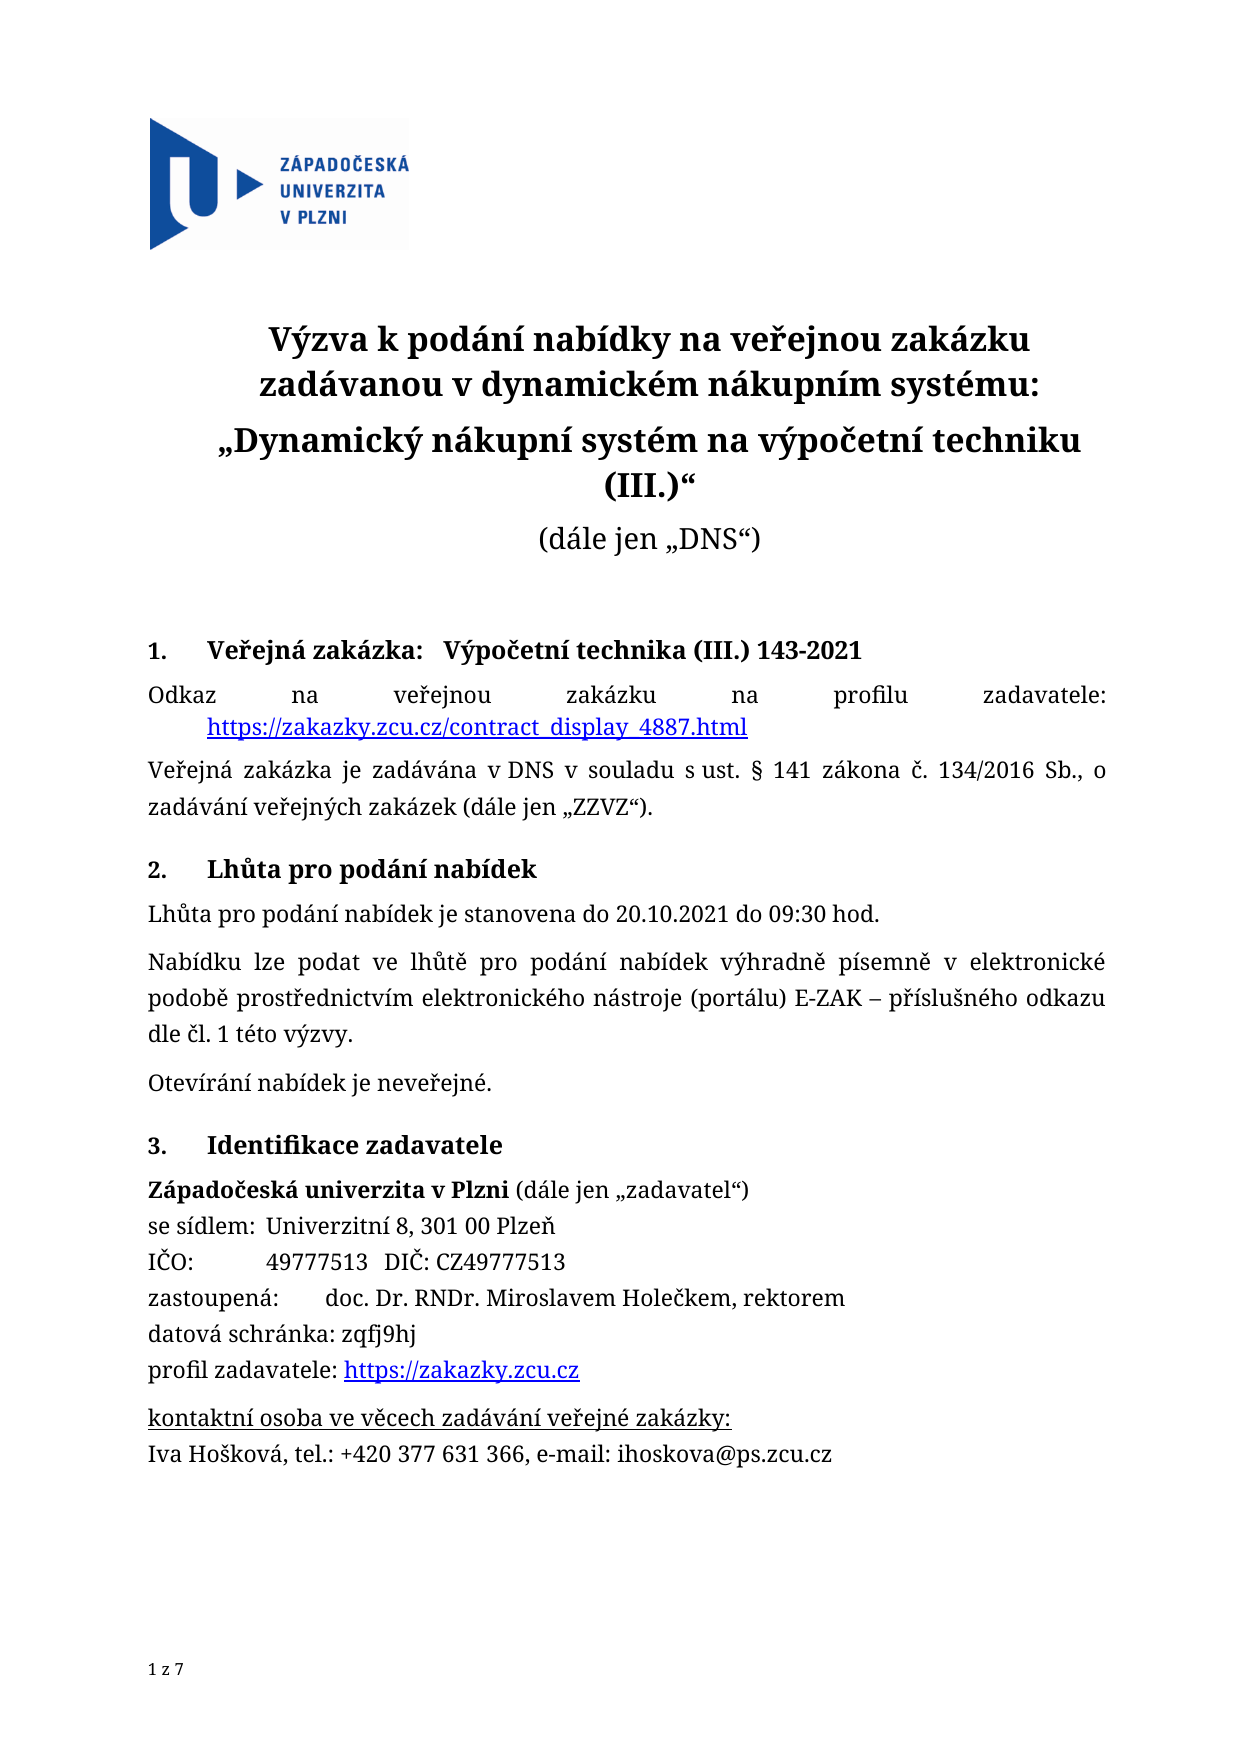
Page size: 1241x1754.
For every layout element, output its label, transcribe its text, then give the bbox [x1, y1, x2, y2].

picture [150, 118, 409, 250]
subtitle Identifikace zadavatele [148, 1128, 1107, 1162]
text zastoupená: doc. Dr. RNDr. Miroslavem Holečkem, rektorem [148, 1282, 1107, 1313]
text Iva Hošková, tel.: +420 377 631 366, e-mail: ihoskova@ps.zcu.cz [148, 1438, 1107, 1469]
text profil zadavatele: https://zakazky.zcu.cz [148, 1354, 1107, 1385]
text kontaktní osoba ve věcech zadávání veřejné zakázky: [148, 1402, 1107, 1433]
text „Dynamický nákupní systém na výpočetní techniku (III.)“ [192, 417, 1107, 508]
text Lhůta pro podání nabídek je stanovena do 20.10.2021 do 09:30 hod. [148, 898, 1107, 929]
text (dále jen „DNS“) [192, 518, 1107, 558]
text IČO: 49777513 DIČ: CZ49777513 [148, 1246, 1107, 1277]
text Výzva k podání nabídky na veřejnou zakázku zadávanou v dynamickém nákupním systému: [192, 316, 1107, 406]
text datová schránka: zqfj9hj [148, 1318, 1107, 1349]
text Západočeská univerzita v Plzni (dále jen „zadavatel“) [148, 1174, 1107, 1205]
text Veřejná zakázka je zadávána v DNS v souladu s ust. § 141 zákona č. 134/2016 Sb., o zadávání veřejných zakázek (dále jen „ZZVZ“). [148, 754, 1107, 822]
text Odkaz na veřejnou zakázku na profilu zadavatele: https://zakazky.zcu.cz/contract_display_4887.html [148, 679, 1107, 742]
subtitle Veřejná zakázka: Výpočetní technika (III.) 143-2021 [148, 633, 1107, 667]
text Nabídku lze podat ve lhůtě pro podání nabídek výhradně písemně v elektronické podobě prostřednictvím elektronického nástroje (portálu) E-ZAK – příslušného odkazu dle čl. 1 této výzvy. [148, 946, 1107, 1049]
text se sídlem: Univerzitní 8, 301 00 Plzeň [148, 1210, 1107, 1241]
text Otevírání nabídek je neveřejné. [148, 1067, 1107, 1098]
subtitle Lhůta pro podání nabídek [148, 851, 1107, 885]
